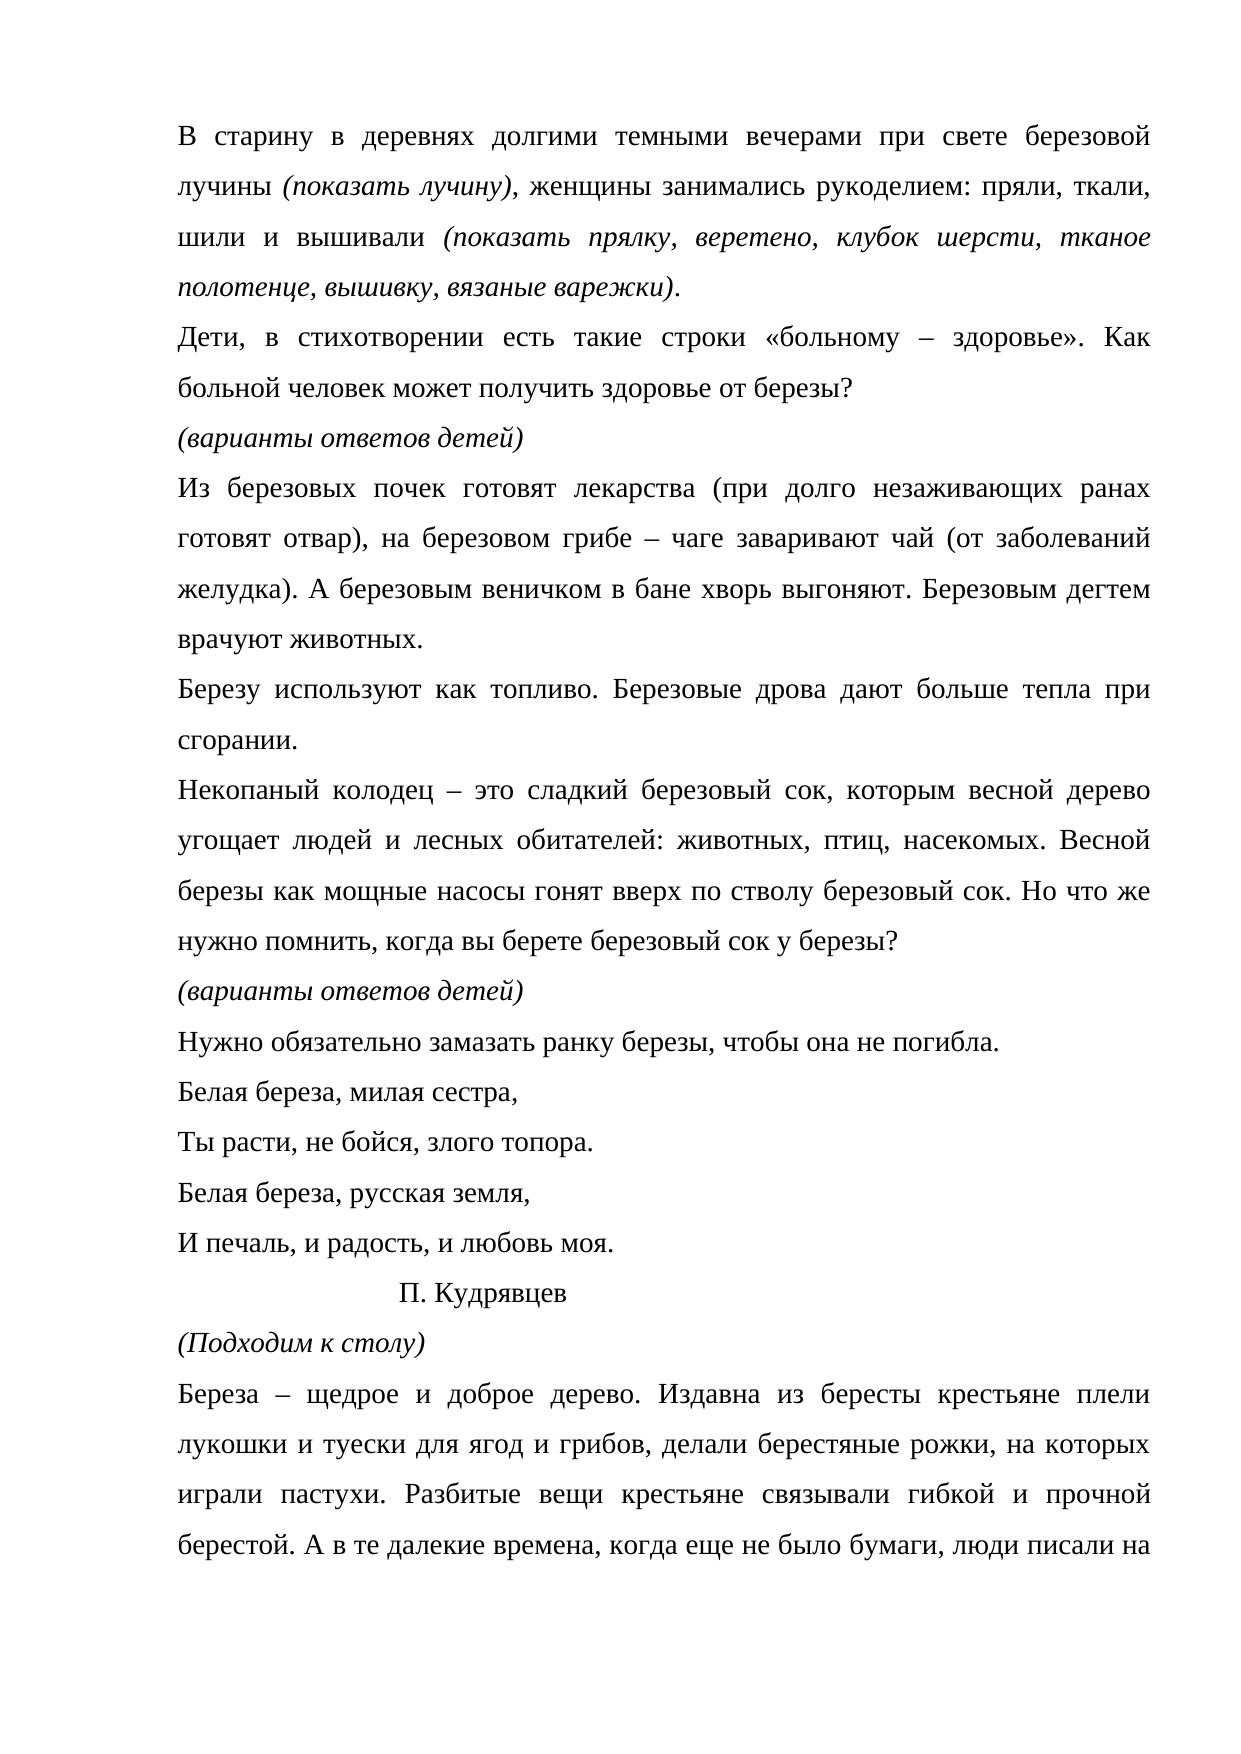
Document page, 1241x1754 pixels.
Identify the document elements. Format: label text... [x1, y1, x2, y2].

text (варианты ответов детей) [177, 973, 1152, 1007]
text Ты расти, не бойся, злого топора. [177, 1124, 1152, 1158]
text Березу используют как топливо. Березовые дрова дают больше тепла при сгорании. [177, 672, 1152, 755]
text (Подходим к столу) [177, 1326, 1152, 1359]
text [177, 1376, 1152, 1560]
text Дети, в стихотворении есть такие строки «больному – здоровье». Как больной человек может получить здоровье от березы? [177, 319, 1152, 403]
text П. Кудрявцев [177, 1275, 1152, 1309]
text Из березовых почек готовят лекарства (при долго незаживающих ранах готовят отвар), на березовом грибе – чаге заваривают чай (от заболеваний желудка). А березовым веничком в бане хворь выгоняют. Березовым дегтем врачуют животных. [177, 470, 1152, 655]
text Нужно обязательно замазать ранку березы, чтобы она не погибла. [177, 1024, 1152, 1057]
text Некопаный колодец – это сладкий березовый сок, которым весной дерево угощает людей и лесных обитателей: животных, птиц, насекомых. Весной березы как мощные насосы гонят вверх по стволу березовый сок. Но что же нужно помнить, когда вы берете березовый сок у березы? [177, 772, 1152, 957]
text (варианты ответов детей) [177, 420, 1152, 453]
text В старину в деревнях долгими темными вечерами при свете березовой лучины (показать лучину), женщины занимались рукоделием: пряли, ткали, шили и вышивали (показать прялку, веретено, клубок шерсти, тканое полотенце, вышивку, вязаные варежки). [177, 118, 1152, 303]
text И печаль, и радость, и любовь моя. [177, 1225, 1152, 1258]
text Белая береза, русская земля, [177, 1175, 1152, 1208]
text Белая береза, милая сестра, [177, 1074, 1152, 1108]
